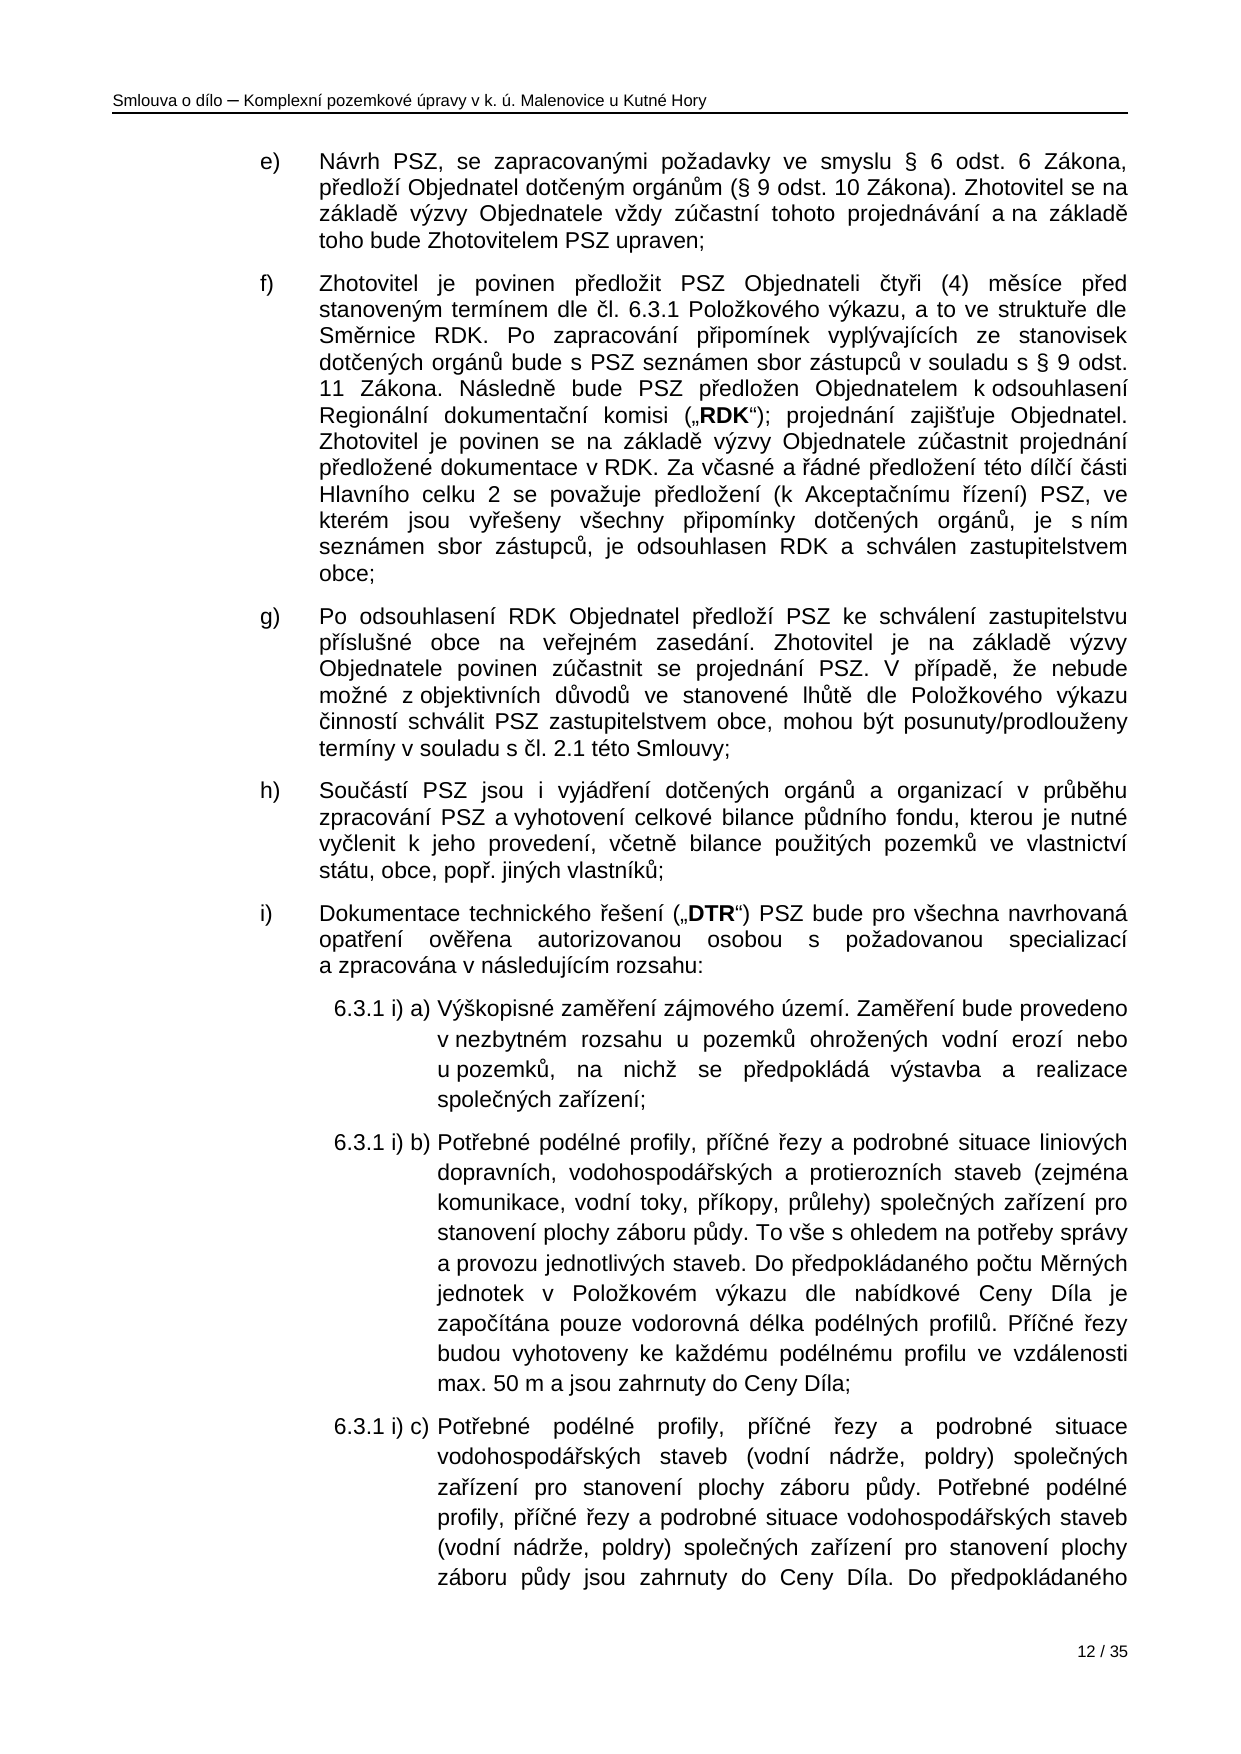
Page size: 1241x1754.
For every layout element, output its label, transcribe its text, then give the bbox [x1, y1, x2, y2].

list Zhotovitel je povinen předložit PSZ Objednateli čtyři (4) měsíce před stanoveným termínem dle čl. 6.3.1 Položkového výkazu, a to ve struktuře dle Směrnice RDK. Po zapracování připomínek vyplývajících ze stanovisek dotčených orgánů bude s PSZ seznámen sbor zástupců v souladu s § 9 odst. 11 Zákona. Následně bude PSZ předložen Objednatelem k odsouhlasení Regionální dokumentační komisi („RDK“); projednání zajišťuje Objednatel. Zhotovitel je povinen se na základě výzvy Objednatele zúčastnit projednání předložené dokumentace v RDK. Za včasné a řádné předložení této dílčí části Hlavního celku 2 se považuje předložení (k Akceptačnímu řízení) PSZ, ve kterém jsou vyřešeny všechny připomínky dotčených orgánů, je s ním seznámen sbor zástupců, je odsouhlasen RDK a schválen zastupitelstvem obce; [260, 270, 1128, 586]
list Výškopisné zaměření zájmového území. Zaměření bude provedeno v nezbytném rozsahu u pozemků ohrožených vodní erozí nebo u pozemků, na nichž se předpokládá výstavba a realizace společných zařízení; [334, 995, 1128, 1112]
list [334, 1413, 1128, 1590]
list Dokumentace technického řešení („DTR“) PSZ bude pro všechna navrhovaná opatření ověřena autorizovanou osobou s požadovanou specializací a zpracována v následujícím rozsahu: [260, 899, 1128, 979]
list Návrh PSZ, se zapracovanými požadavky ve smyslu § 6 odst. 6 Zákona, předloží Objednatel dotčeným orgánům (§ 9 odst. 10 Zákona). Zhotovitel se na základě výzvy Objednatele vždy zúčastní tohoto projednávání a na základě toho bude Zhotovitelem PSZ upraven; [260, 148, 1128, 253]
list Po odsouhlasení RDK Objednatel předloží PSZ ke schválení zastupitelstvu příslušné obce na veřejném zasedání. Zhotovitel je na základě výzvy Objednatele povinen zúčastnit se projednání PSZ. V případě, že nebude možné z objektivních důvodů ve stanovené lhůtě dle Položkového výkazu činností schválit PSZ zastupitelstvem obce, mohou být posunuty/prodlouženy termíny v souladu s čl. 2.1 této Smlouvy; [260, 603, 1128, 761]
list Součástí PSZ jsou i vyjádření dotčených orgánů a organizací v průběhu zpracování PSZ a vyhotovení celkové bilance půdního fondu, kterou je nutné vyčlenit k jeho provedení, včetně bilance použitých pozemků ve vlastnictví státu, obce, popř. jiných vlastníků; [260, 777, 1128, 883]
list Potřebné podélné profily, příčné řezy a podrobné situace liniových dopravních, vodohospodářských a protierozních staveb (zejména komunikace, vodní toky, příkopy, průlehy) společných zařízení pro stanovení plochy záboru půdy. To vše s ohledem na potřeby správy a provozu jednotlivých staveb. Do předpokládaného počtu Měrných jednotek v Položkovém výkazu dle nabídkové Ceny Díla je započítána pouze vodorovná délka podélných profilů. Příčné řezy budou vyhotoveny ke každému podélnému profilu ve vzdálenosti max. 50 m a jsou zahrnuty do Ceny Díla; [334, 1129, 1128, 1397]
